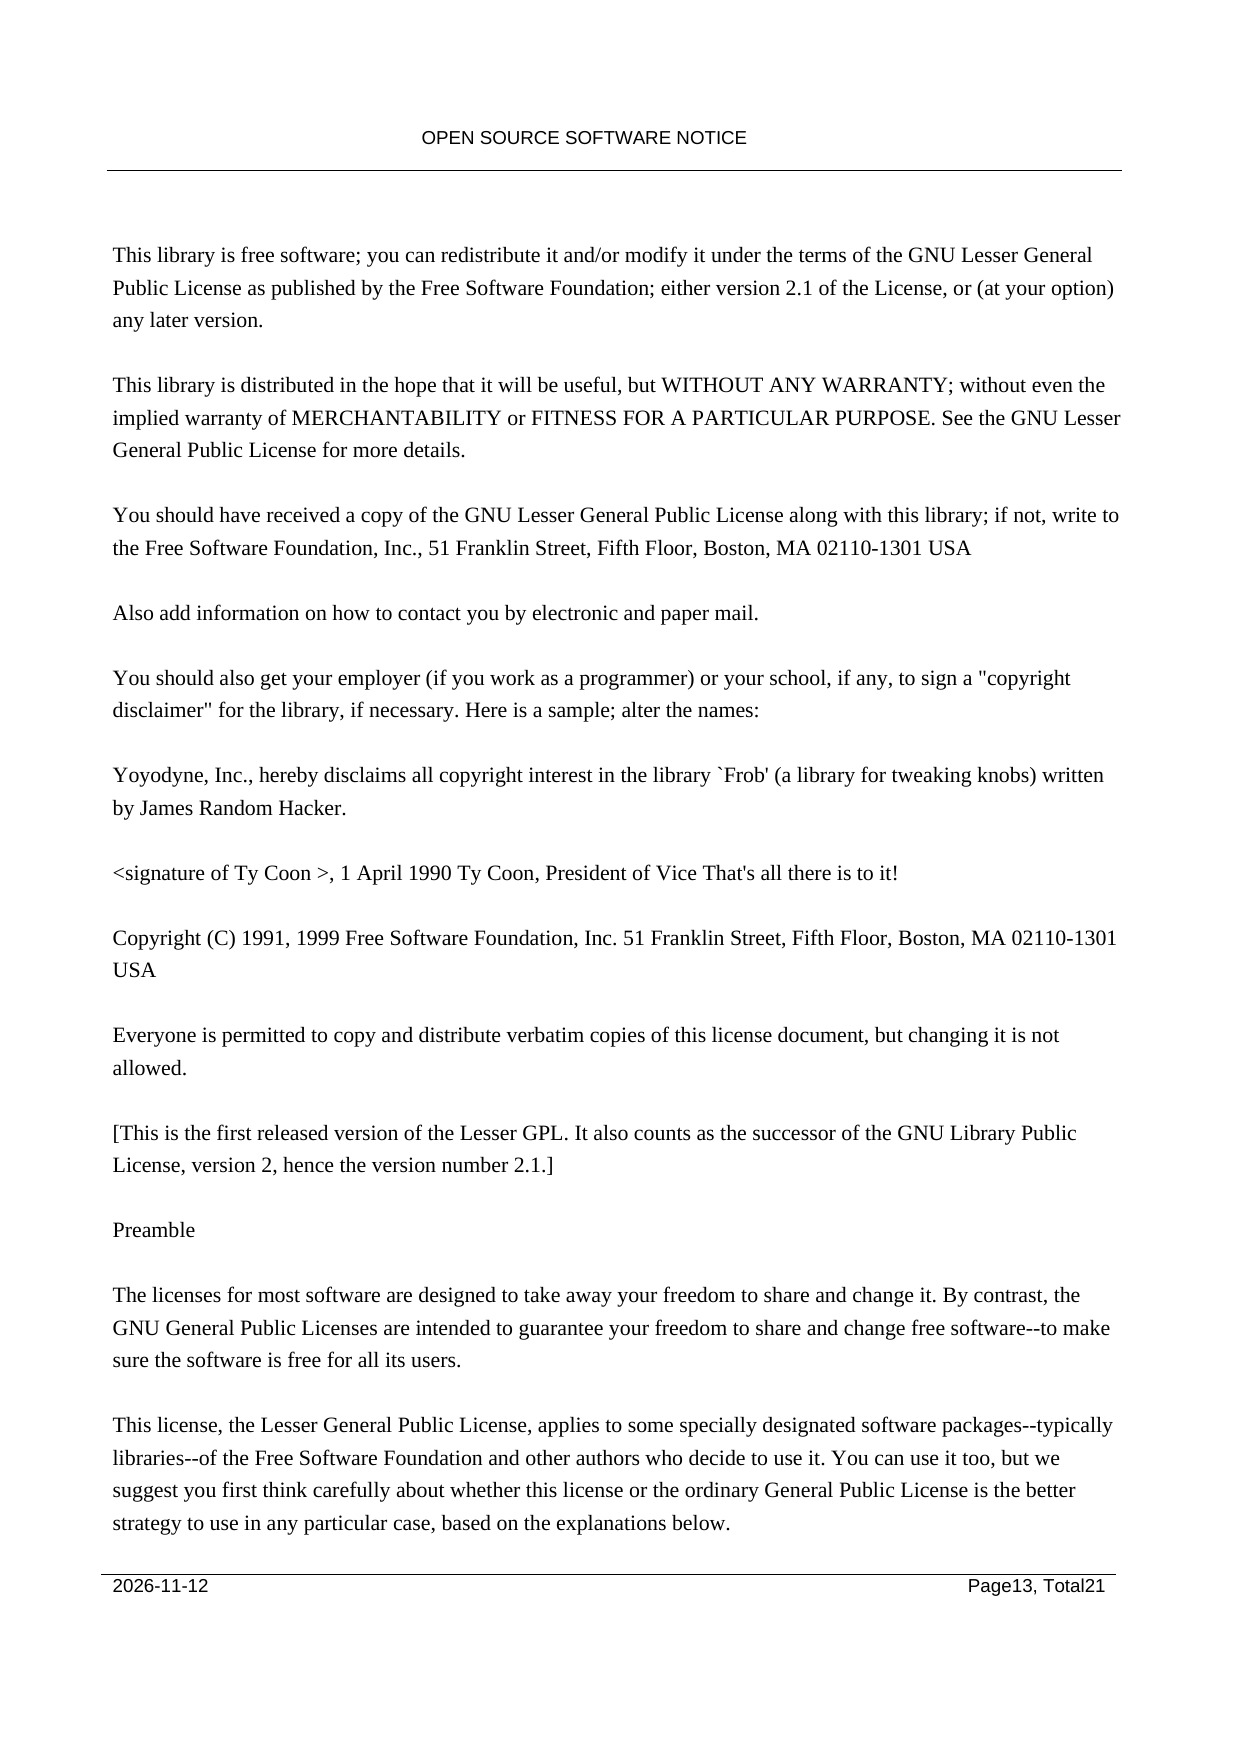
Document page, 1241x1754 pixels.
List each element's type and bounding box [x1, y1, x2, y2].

text [112, 206, 1128, 1539]
